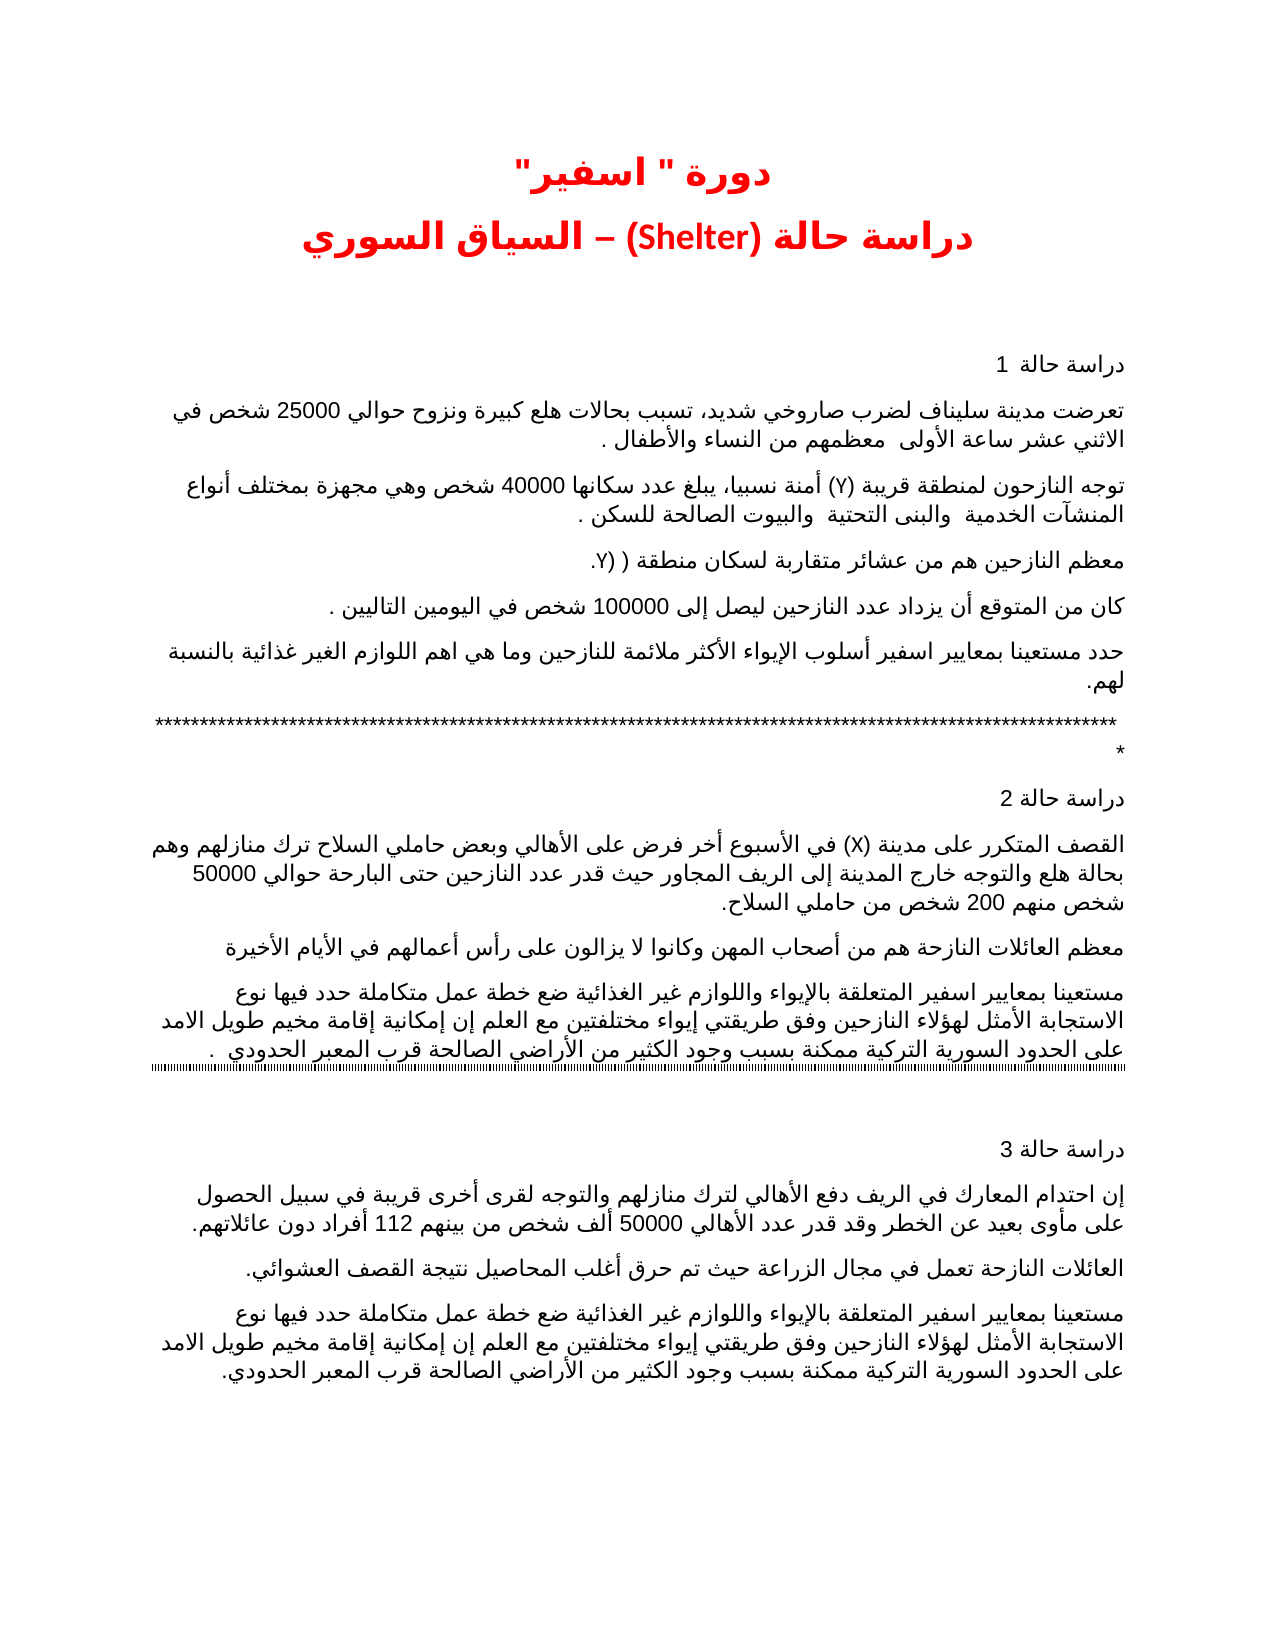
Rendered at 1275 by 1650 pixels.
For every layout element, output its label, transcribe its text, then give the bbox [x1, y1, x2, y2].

text حدد مستعينا بمعايير اسفير أسلوب الإيواء الأكثر ملائمة للنازحين وما هي اهم اللوازم الغير غذائية بالنسبة لهم. [150, 638, 1125, 693]
text دراسة حالة (Shelter) – السياق السوري [150, 213, 1125, 259]
text دراسة حالة 3 [150, 1136, 1125, 1163]
text تعرضت مدينة سليناف لضرب صاروخي شديد، تسبب بحالات هلع كبيرة ونزوح حوالي 25000 شخص في الاثني عشر ساعة الأولى معظمهم من النساء والأطفال . [150, 397, 1125, 452]
text معظم النازحين هم من عشائر متقاربة لسكان منطقة ( (Y. [150, 546, 1125, 574]
text توجه النازحون لمنطقة قريبة (Y) أمنة نسبيا، يبلغ عدد سكانها 40000 شخص وهي مجهزة بمختلف أنواع المنشآت الخدمية والبنى التحتية والبيوت الصالحة للسكن . [150, 471, 1125, 527]
text كان من المتوقع أن يزداد عدد النازحين ليصل إلى 100000 شخص في اليومين التاليين . [150, 593, 1125, 619]
text مستعينا بمعايير اسفير المتعلقة بالإيواء واللوازم غير الغذائية ضع خطة عمل متكاملة حدد فيها نوع الاستجابة الأمثل لهؤلاء النازحين وفق طريقتي إيواء مختلفتين مع العلم إن إمكانية إقامة مخيم طويل الامد على الحدود السورية التركية ممكنة بسبب وجود الكثير من الأراضي الصالحة قرب المعبر الحدودي . [150, 979, 1125, 1071]
text ************************************************************************************************************* [150, 712, 1125, 766]
text دراسة حالة 2 [150, 785, 1125, 812]
text معظم العائلات النازحة هم من أصحاب المهن وكانوا لا يزالون على رأس أعمالهم في الأيام الأخيرة [150, 934, 1125, 960]
text دراسة حالة 1 [150, 351, 1125, 377]
text مستعينا بمعايير اسفير المتعلقة بالإيواء واللوازم غير الغذائية ضع خطة عمل متكاملة حدد فيها نوع الاستجابة الأمثل لهؤلاء النازحين وفق طريقتي إيواء مختلفتين مع العلم إن إمكانية إقامة مخيم طويل الامد على الحدود السورية التركية ممكنة بسبب وجود الكثير من الأراضي الصالحة قرب المعبر الحدودي. [150, 1300, 1125, 1383]
text القصف المتكرر على مدينة (X) في الأسبوع أخر فرض على الأهالي وبعض حاملي السلاح ترك منازلهم وهم بحالة هلع والتوجه خارج المدينة إلى الريف المجاور حيث قدر عدد النازحين حتى البارحة حوالي 50000 شخص منهم 200 شخص من حاملي السلاح. [150, 830, 1125, 915]
text دورة " اسفير" [150, 150, 1125, 193]
text إن احتدام المعارك في الريف دفع الأهالي لترك منازلهم والتوجه لقرى أخرى قريبة في سبيل الحصول على مأوى بعيد عن الخطر وقد قدر عدد الأهالي 50000 ألف شخص من بينهم 112 أفراد دون عائلاتهم. [150, 1181, 1125, 1236]
text العائلات النازحة تعمل في مجال الزراعة حيث تم حرق أغلب المحاصيل نتيجة القصف العشوائي. [150, 1255, 1125, 1281]
